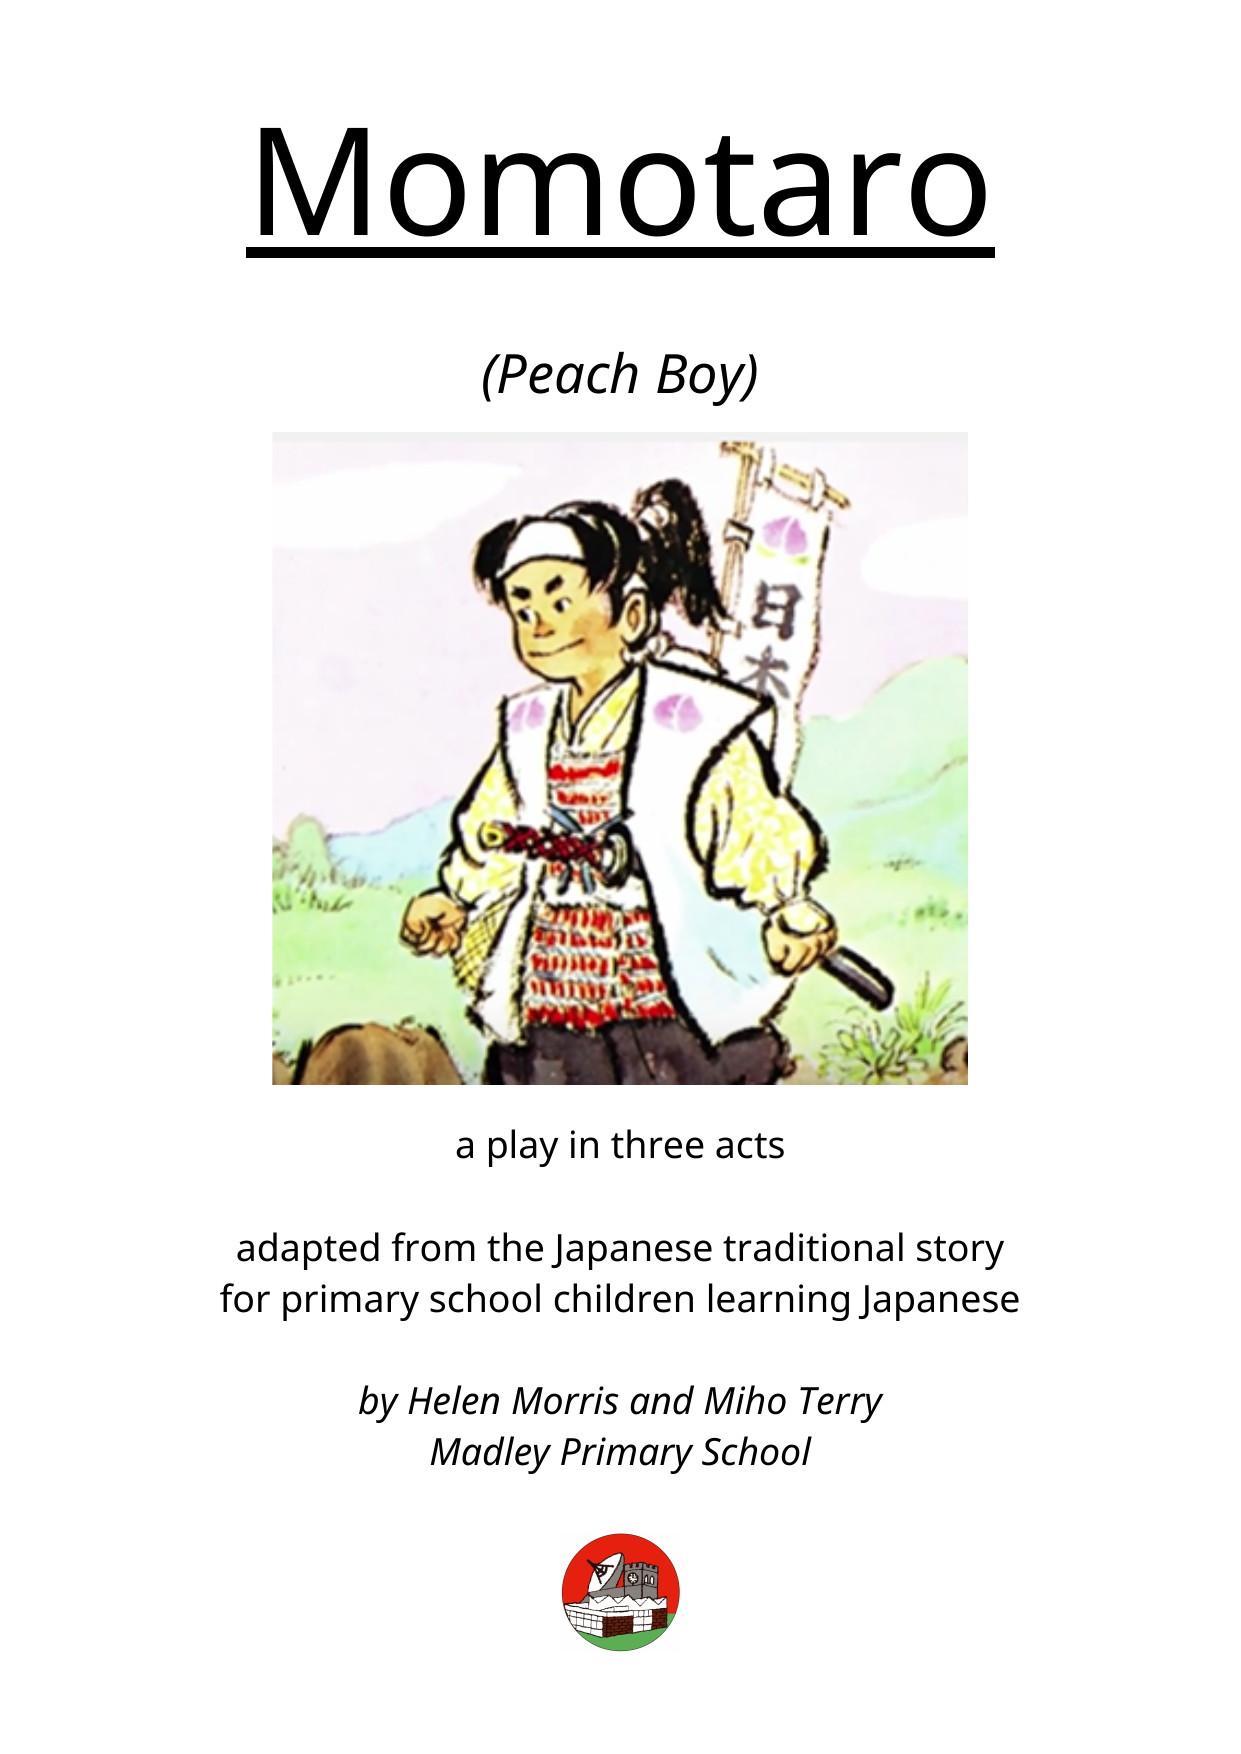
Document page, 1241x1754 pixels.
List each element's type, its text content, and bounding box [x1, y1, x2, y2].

picture [272, 432, 968, 1085]
text Momotaro [75, 75, 1165, 279]
text for primary school children learning Japanese [75, 1272, 1165, 1323]
text a play in three acts [75, 1119, 1165, 1170]
text Madley Primary School [75, 1425, 1165, 1476]
text adapted from the Japanese traditional story [75, 1221, 1165, 1272]
text by Helen Morris and Miho Terry [75, 1374, 1165, 1425]
text (Peach Boy) [75, 336, 1165, 410]
picture [559, 1532, 681, 1652]
